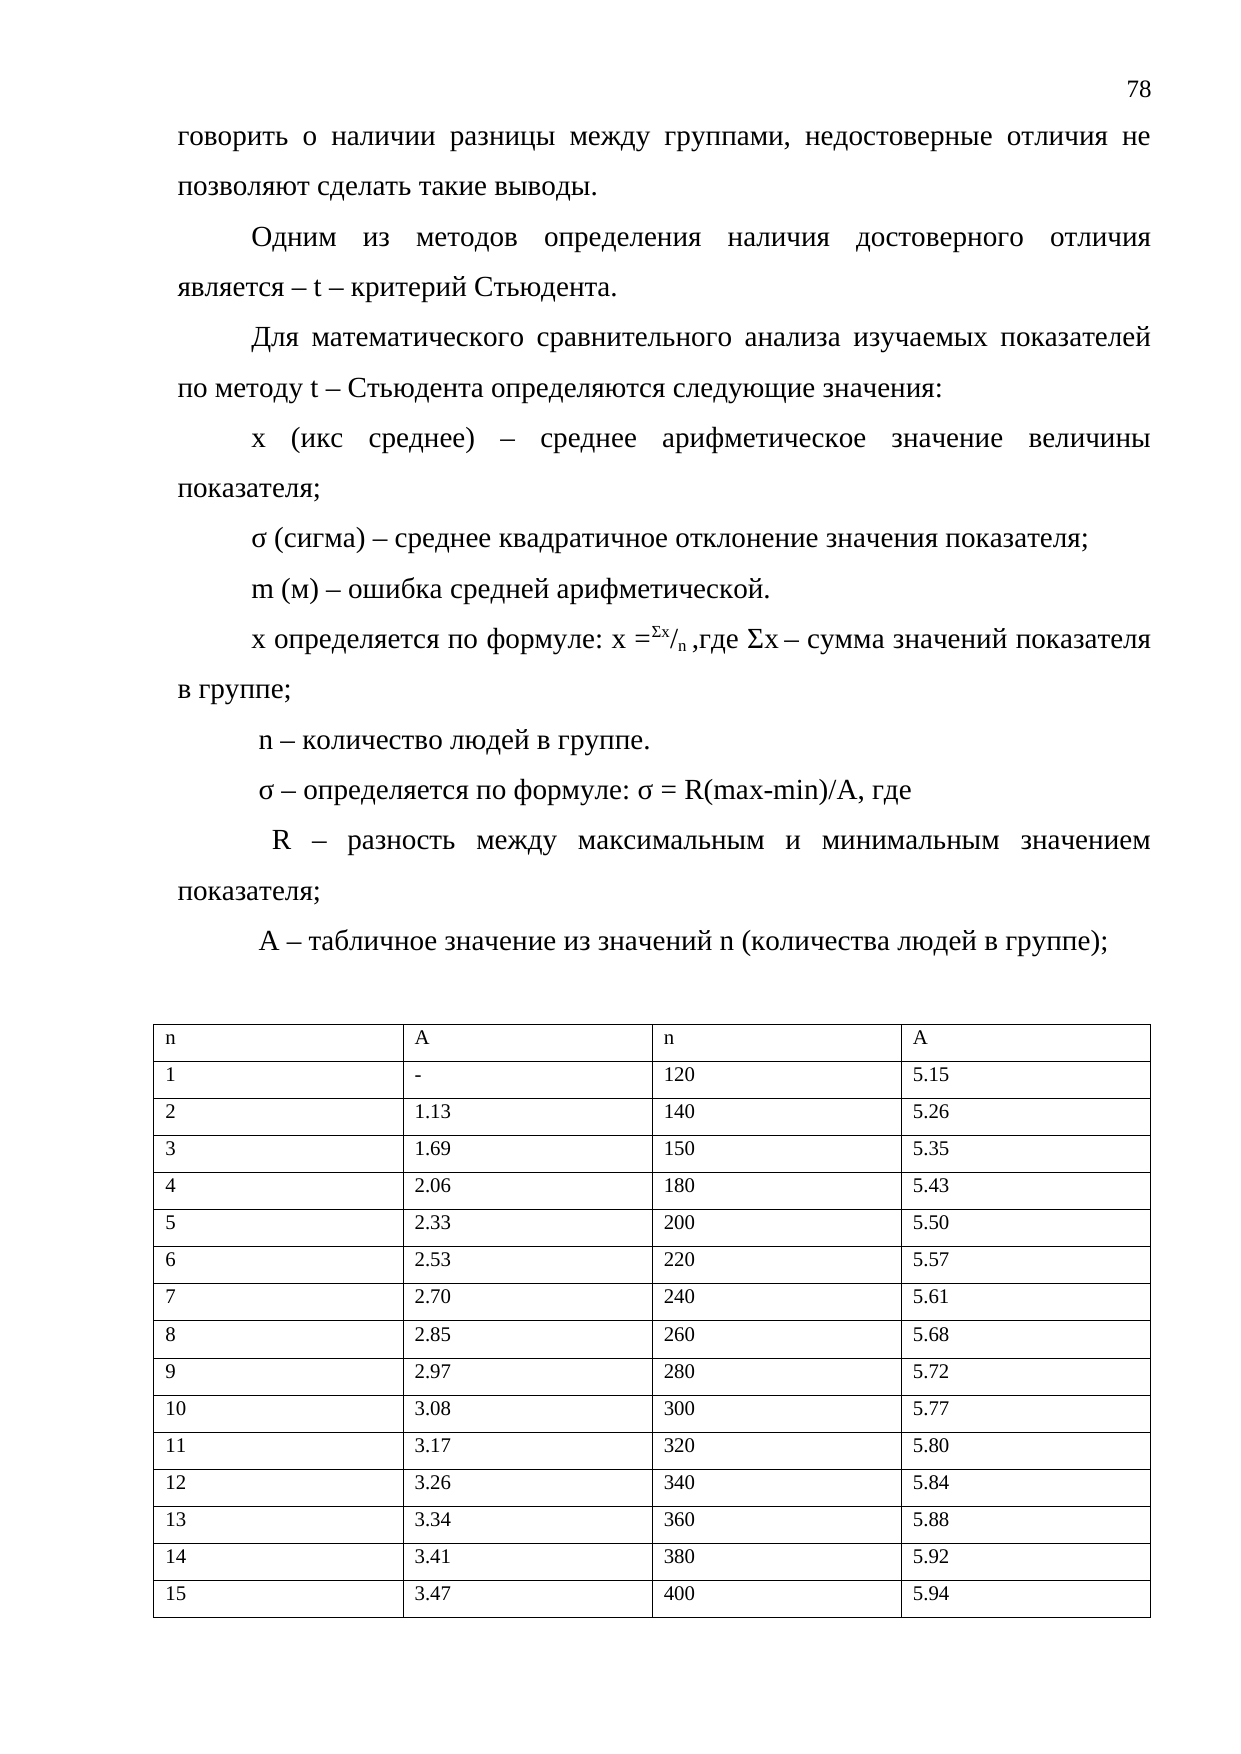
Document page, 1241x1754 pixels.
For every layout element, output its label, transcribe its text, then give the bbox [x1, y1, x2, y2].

table_cell 360 [653, 1507, 901, 1543]
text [177, 118, 1152, 202]
table_cell 5.72 [902, 1359, 1150, 1394]
text А – табличное значение из значений n (количества людей в группе); [177, 923, 1152, 957]
table_cell 5.43 [902, 1173, 1150, 1209]
table_cell 5.84 [902, 1470, 1150, 1506]
table_cell 5.50 [902, 1210, 1150, 1246]
table_cell 4 [154, 1173, 403, 1209]
table_cell 150 [653, 1136, 901, 1172]
text m (м) – ошибка средней арифметической. [177, 571, 1152, 604]
table_cell 220 [653, 1247, 901, 1283]
table_header n [154, 1025, 403, 1061]
text σ – определяется по формуле: σ = R(max-min)/A, где [177, 772, 1152, 806]
table_cell 15 [154, 1581, 403, 1617]
table_cell 3.47 [404, 1581, 652, 1617]
table_cell 10 [154, 1396, 403, 1432]
table_cell 400 [653, 1581, 901, 1617]
table_header A [404, 1025, 652, 1061]
text σ (сигма) – среднее квадратичное отклонение значения показателя; [177, 521, 1152, 554]
table_cell 11 [154, 1433, 403, 1469]
table_cell 380 [653, 1544, 901, 1580]
table_cell 300 [653, 1396, 901, 1432]
table_cell 5.77 [902, 1396, 1150, 1432]
table_cell 2.33 [404, 1210, 652, 1246]
text х (икс среднее) – среднее арифметическое значение величины показателя; [177, 420, 1152, 504]
table_cell 180 [653, 1173, 901, 1209]
table_header n [653, 1025, 901, 1061]
table_cell 1.69 [404, 1136, 652, 1172]
table_cell 3.34 [404, 1507, 652, 1543]
table_cell 13 [154, 1507, 403, 1543]
table_cell 2.85 [404, 1321, 652, 1357]
table_cell 5.15 [902, 1062, 1150, 1098]
text х определяется по формуле: х =Σх/n ,где Σх – сумма значений показателя в группе; [177, 621, 1152, 705]
table_cell 5.61 [902, 1284, 1150, 1320]
table_cell 240 [653, 1284, 901, 1320]
table_cell 5.68 [902, 1321, 1150, 1357]
text R – разность между максимальным и минимальным значением показателя; [177, 822, 1152, 906]
table_cell 5.26 [902, 1099, 1150, 1135]
table_cell 320 [653, 1433, 901, 1469]
table_cell 200 [653, 1210, 901, 1246]
table_cell 12 [154, 1470, 403, 1506]
table_cell 5.88 [902, 1507, 1150, 1543]
table_cell 5.92 [902, 1544, 1150, 1580]
table_cell 340 [653, 1470, 901, 1506]
table_cell 5.57 [902, 1247, 1150, 1283]
table_cell 3.17 [404, 1433, 652, 1469]
table_cell 140 [653, 1099, 901, 1135]
table_cell 3 [154, 1136, 403, 1172]
table_cell 2.53 [404, 1247, 652, 1283]
table_cell 280 [653, 1359, 901, 1394]
text Одним из методов определения наличия достоверного отличия является – t – критерий Стьюдента. [177, 219, 1152, 303]
table_cell 6 [154, 1247, 403, 1283]
table_cell 3.26 [404, 1470, 652, 1506]
table_cell 14 [154, 1544, 403, 1580]
table_cell 1 [154, 1062, 403, 1098]
table_cell 2.97 [404, 1359, 652, 1394]
table_cell 5.80 [902, 1433, 1150, 1469]
table_cell 3.08 [404, 1396, 652, 1432]
table_cell 2.06 [404, 1173, 652, 1209]
table_header A [902, 1025, 1150, 1061]
table_cell 260 [653, 1321, 901, 1357]
table_cell 120 [653, 1062, 901, 1098]
table_cell 9 [154, 1359, 403, 1394]
table_cell 2 [154, 1099, 403, 1135]
text Для математического сравнительного анализа изучаемых показателей по методу t – Стьюдента определяются следующие значения: [177, 319, 1152, 403]
table_cell 5.35 [902, 1136, 1150, 1172]
table_cell 2.70 [404, 1284, 652, 1320]
table_cell 5 [154, 1210, 403, 1246]
table_cell 8 [154, 1321, 403, 1357]
table_cell - [404, 1062, 652, 1098]
text n – количество людей в группе. [177, 722, 1152, 755]
table_cell 3.41 [404, 1544, 652, 1580]
table_cell 5.94 [902, 1581, 1150, 1617]
table_cell 7 [154, 1284, 403, 1320]
table_cell 1.13 [404, 1099, 652, 1135]
